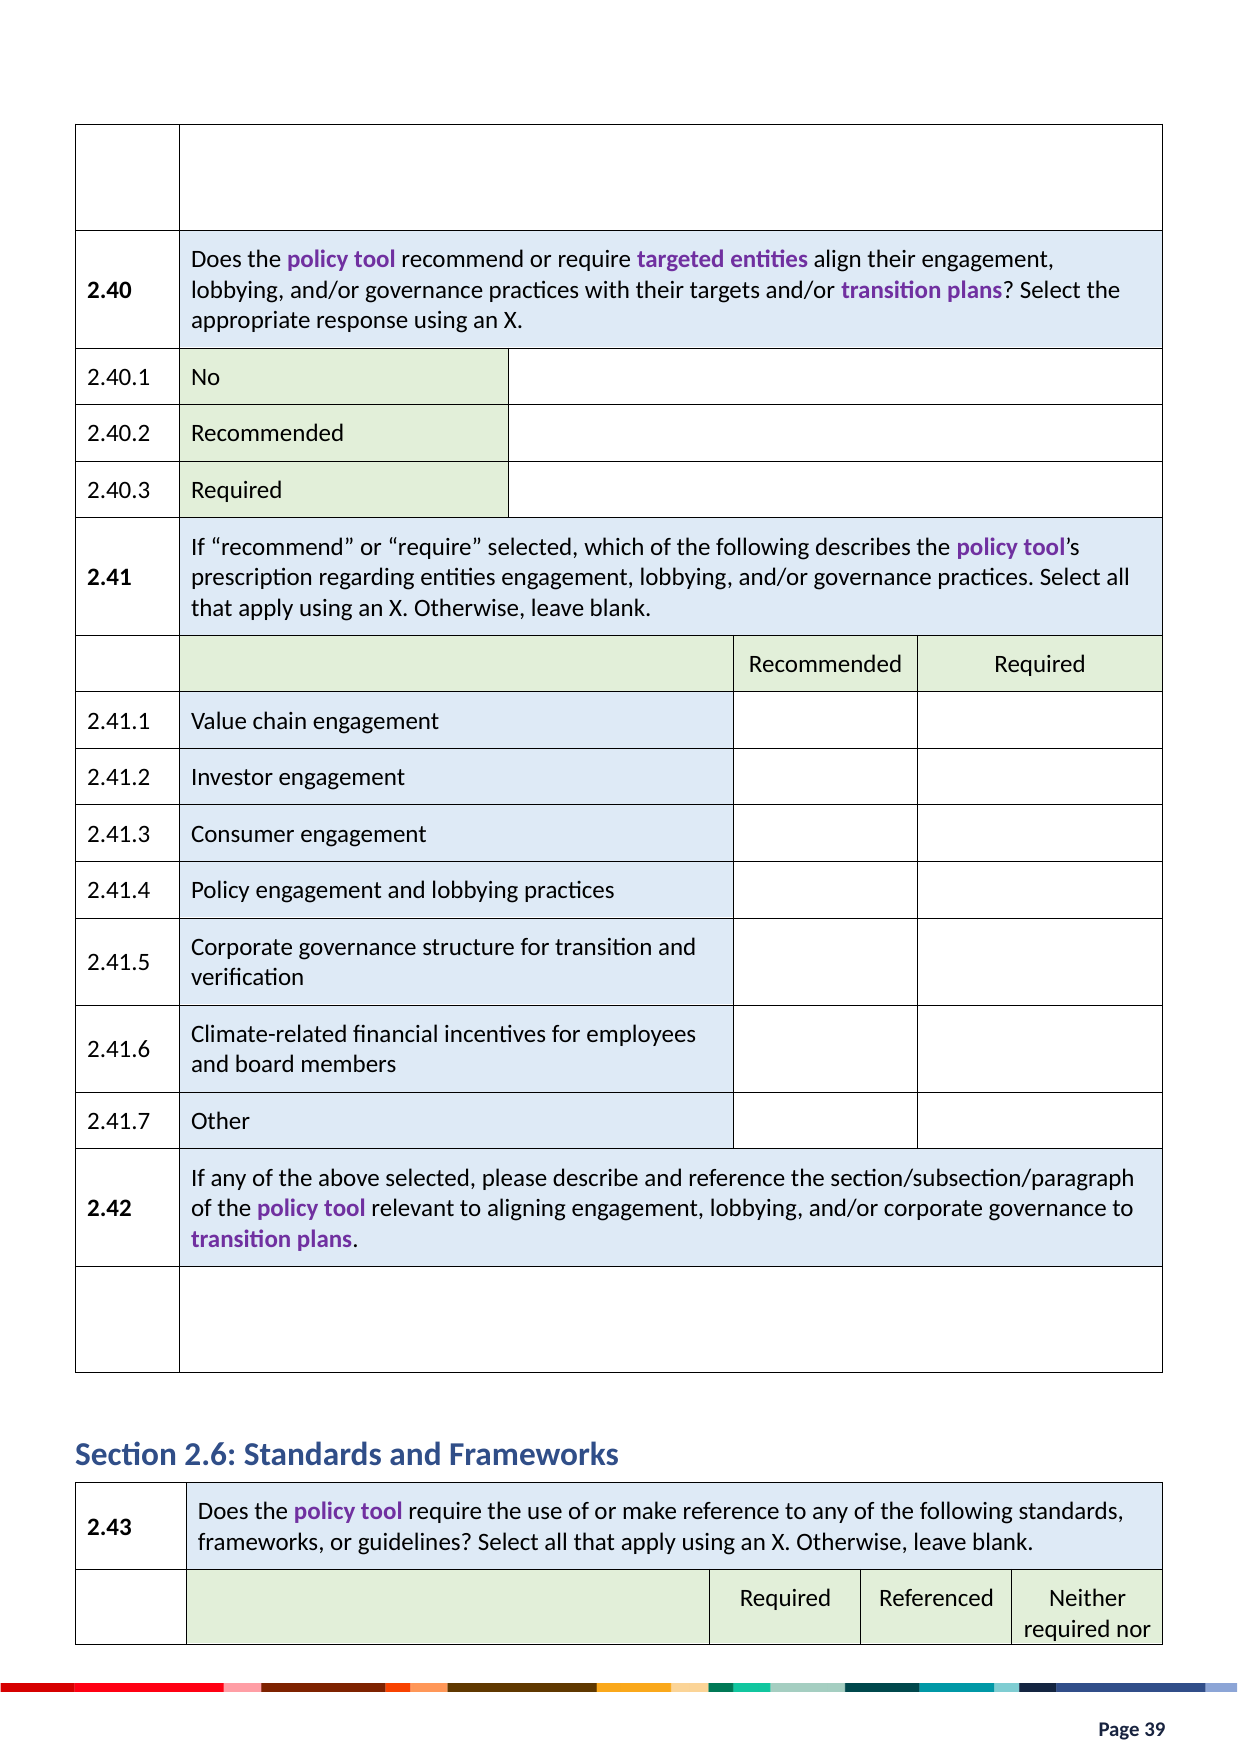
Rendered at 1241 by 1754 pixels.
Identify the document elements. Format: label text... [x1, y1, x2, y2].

table_cell If “recommend” or “require” selected, which of the following describes the policy tool’s prescription regarding entities engagement, lobbying, and/or governance practices. Select all that apply using an X. Otherwise, leave blank. [180, 518, 1162, 635]
table_cell [918, 1093, 1162, 1148]
table_cell 2.41.1 [76, 692, 179, 748]
table_cell [734, 862, 917, 917]
table_cell [918, 805, 1162, 861]
table_cell [76, 125, 179, 230]
table_cell Climate-related financial incentives for employees and board members [180, 1006, 733, 1092]
table_cell 2.41 [76, 518, 179, 635]
table_cell Does the policy tool recommend or require targeted entities align their engagement, lobbying, and/or governance practices with their targets and/or transition plans? Select the appropriate response using an X. [180, 231, 1162, 347]
table_cell 2.40.2 [76, 405, 179, 461]
table_cell [918, 919, 1162, 1004]
table_cell 2.41.5 [76, 919, 179, 1004]
table_cell Investor engagement [180, 749, 733, 804]
table_cell [918, 749, 1162, 804]
table_cell [918, 1006, 1162, 1092]
table_cell 2.40.1 [76, 349, 179, 404]
table_cell Required [180, 462, 508, 517]
table_cell Consumer engagement [180, 805, 733, 861]
table_cell [734, 919, 917, 1004]
table_cell [180, 636, 733, 691]
table_cell [180, 1267, 1162, 1372]
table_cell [1012, 1570, 1162, 1643]
table_cell [76, 636, 179, 691]
table_cell [187, 1570, 709, 1643]
table_cell Required [918, 636, 1162, 691]
table_cell [76, 1570, 186, 1643]
table_cell 2.41.4 [76, 862, 179, 917]
table_cell 2.41.2 [76, 749, 179, 804]
table_cell [734, 749, 917, 804]
table_cell [734, 1093, 917, 1148]
table_cell [509, 405, 1162, 461]
table_cell Other [180, 1093, 733, 1148]
table_cell [918, 692, 1162, 748]
table_cell [734, 692, 917, 748]
table_cell Value chain engagement [180, 692, 733, 748]
table_cell [734, 1006, 917, 1092]
table_header 2.43 [76, 1483, 186, 1569]
table_cell [509, 462, 1162, 517]
table_cell Referenced [861, 1570, 1011, 1643]
table_cell Required [710, 1570, 860, 1643]
table_cell [509, 349, 1162, 404]
table_cell 2.40.3 [76, 462, 179, 517]
table_cell 2.42 [76, 1149, 179, 1266]
table_cell No [180, 349, 508, 404]
picture [0, 1683, 1236, 1692]
table_cell Corporate governance structure for transition and verification [180, 919, 733, 1004]
table_cell 2.40 [76, 231, 179, 347]
table_header Does the policy tool require the use of or make reference to any of the following standards, frameworks, or guidelines? Select all that apply using an X. Otherwise, leave blank. [187, 1483, 1162, 1569]
table_cell 2.41.7 [76, 1093, 179, 1148]
table_cell Recommended [180, 405, 508, 461]
table_cell [918, 862, 1162, 917]
table_cell [76, 1267, 179, 1372]
subtitle Section 2.6: Standards and Frameworks [75, 1433, 1165, 1473]
table_cell [180, 125, 1162, 230]
table_cell Recommended [734, 636, 917, 691]
table_cell 2.41.3 [76, 805, 179, 861]
table_cell Policy engagement and lobbying practices [180, 862, 733, 917]
table_cell [734, 805, 917, 861]
table_cell If any of the above selected, please describe and reference the section/subsection/paragraph of the policy tool relevant to aligning engagement, lobbying, and/or corporate governance to transition plans. [180, 1149, 1162, 1266]
table_cell 2.41.6 [76, 1006, 179, 1092]
